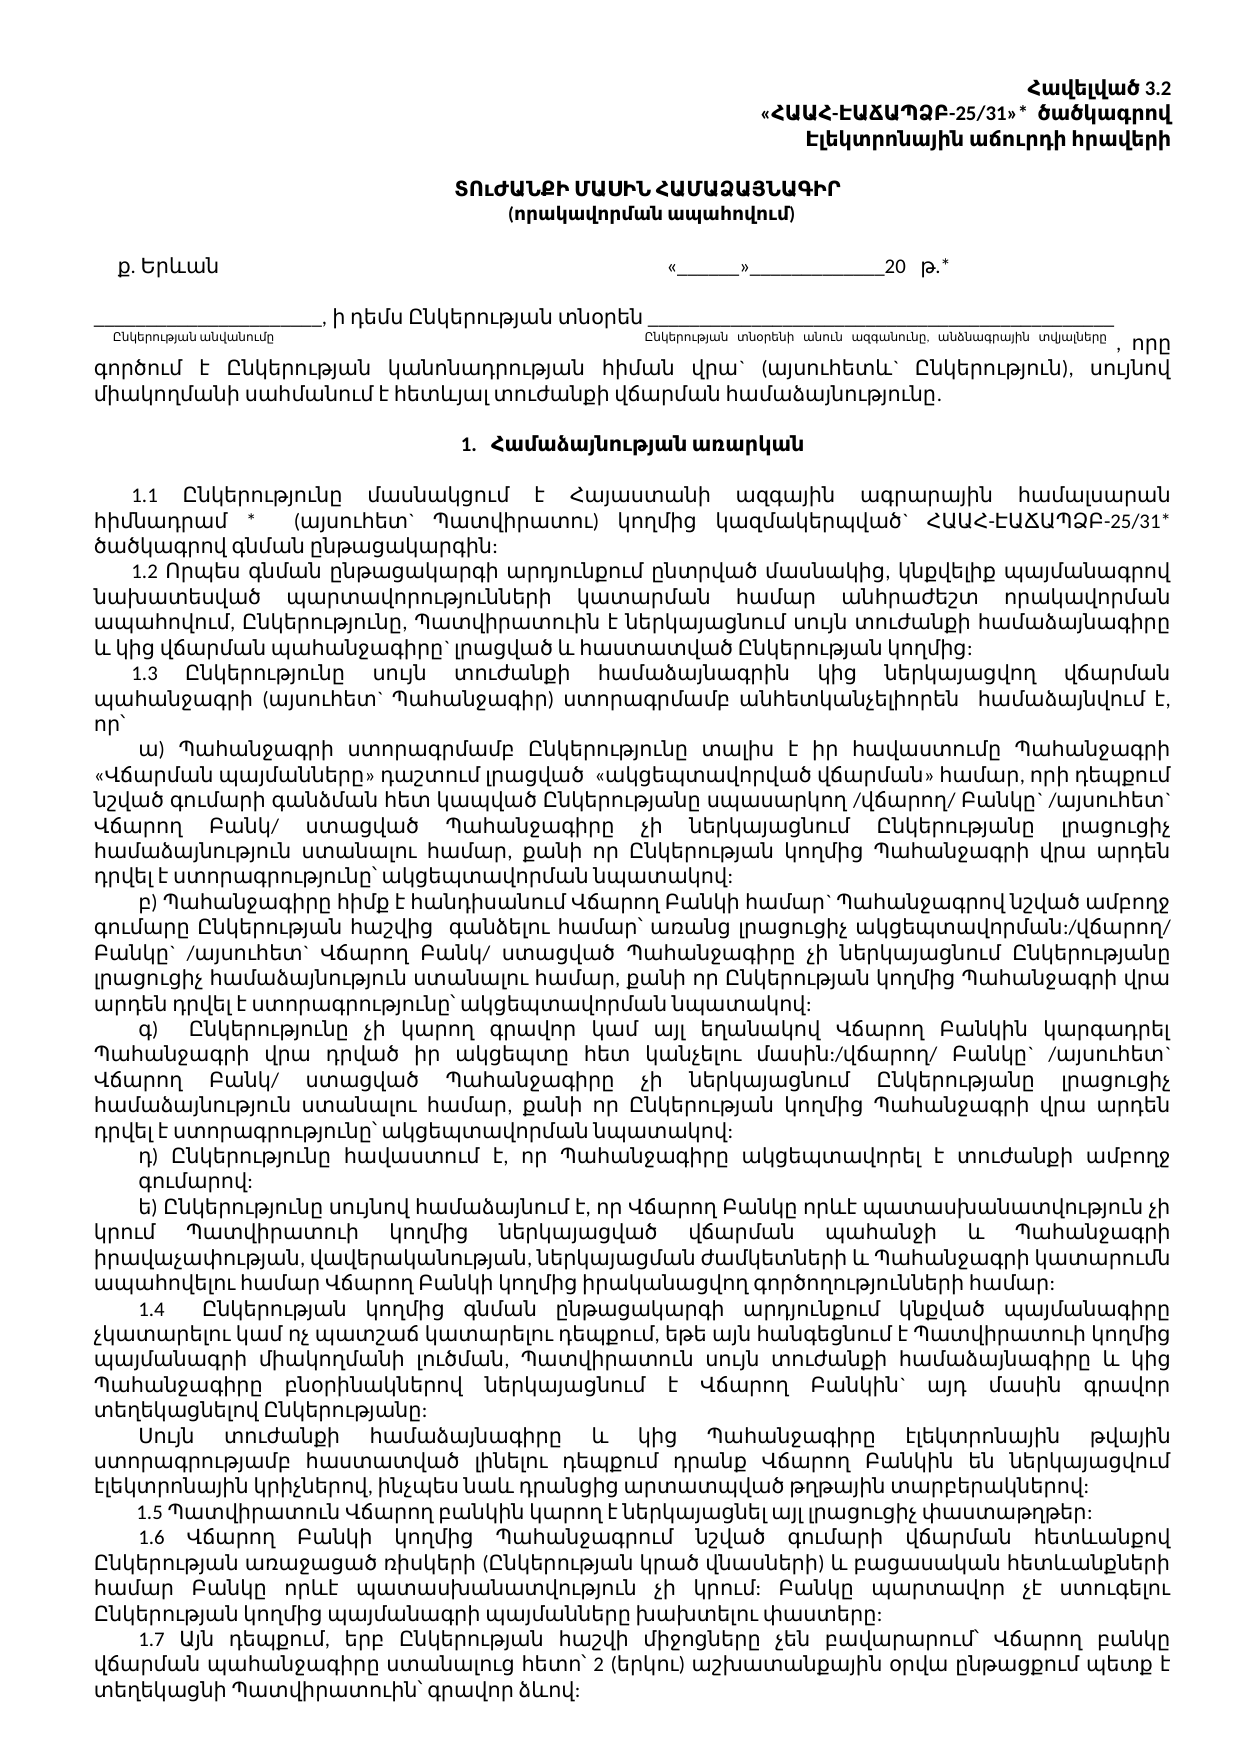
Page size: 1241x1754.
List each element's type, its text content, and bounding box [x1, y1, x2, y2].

text (որակավորման ապահովում) [94, 202, 1171, 225]
text Հավելված 3.2 [94, 75, 1171, 100]
text 1. Համաձայնության առարկան [94, 432, 1171, 457]
text 1.1 Ընկերությունը մասնակցում է Հայաստանի ազգային ագրարային համալսարան հիմնադրամ * (այսուհետ` Պատվիրատու) կողմից կազմակերպված` ՀԱԱՀ-ԷԱՃԱՊՁԲ-25/31* ծածկագրով գնման ընթացակարգին: [94, 482, 1171, 559]
text ե) Ընկերությունը սույնով համաձայնում է, որ Վճարող Բանկը որևէ պատասխանատվություն չի կրում Պատվիրատուի կողմից ներկայացված վճարման պահանջի և Պահանջագրի իրավաչափության, վավերականության, ներկայացման ժամկետների և Պահանջագրի կատարումն ապահովելու համար Վճարող Բանկի կողմից իրականացվող գործողությունների համար: [94, 1194, 1171, 1296]
text ՏՈւԺԱՆՔԻ ՄԱՍԻՆ ՀԱՄԱՁԱՅՆԱԳԻՐ [94, 177, 1171, 202]
text 1.7 Այն դեպքում, երբ Ընկերության հաշվի միջոցները չեն բավարարում՝ Վճարող բանկը վճարման պահանջագիրը ստանալուց հետո՝ 2 (երկու) աշխատանքային օրվա ընթացքում պետք է տեղեկացնի Պատվիրատուին՝ գրավոր ձևով: [94, 1626, 1171, 1702]
text Էլեկտրոնային աճուրդի հրավերի [94, 126, 1171, 151]
text ա) Պահանջագրի ստորագրմամբ Ընկերությունը տալիս է իր հավաստումը Պահանջագրի «Վճարման պայմանները» դաշտում լրացված «ակցեպտավորված վճարման» համար, որի դեպքում նշված գումարի գանձման հետ կապված Ընկերությանը սպասարկող /վճարող/ Բանկը` /այսուհետ` Վճարող Բանկ/ ստացված Պահանջագիրը չի ներկայացնում Ընկերությանը լրացուցիչ համաձայնություն ստանալու համար, քանի որ Ընկերության կողմից Պահանջագրի վրա արդեն դրվել է ստորագրությունը՝ ակցեպտավորման նպատակով: [94, 737, 1171, 889]
text «ՀԱԱՀ-ԷԱՃԱՊՁԲ-25/31»* ծածկագրով [94, 100, 1171, 126]
text 1.3 Ընկերությունը սույն տուժանքի համաձայնագրին կից ներկայացվող վճարման պահանջագրի (այսուհետ` Պահանջագիր) ստորագրմամբ անհետկանչելիորեն համաձայնվում է, որ՝ [94, 660, 1171, 737]
text 1.5 Պատվիրատուն Վճարող բանկին կարող է ներկայացնել այլ լրացուցիչ փաստաթղթեր: [94, 1499, 1171, 1524]
text գ) Ընկերությունը չի կարող գրավոր կամ այլ եղանակով Վճարող Բանկին կարգադրել Պահանջագրի վրա դրված իր ակցեպտը հետ կանչելու մասին:/վճարող/ Բանկը` /այսուհետ` Վճարող Բանկ/ ստացված Պահանջագիրը չի ներկայացնում Ընկերությանը լրացուցիչ համաձայնություն ստանալու համար, քանի որ Ընկերության կողմից Պահանջագրի վրա արդեն դրվել է ստորագրությունը՝ ակցեպտավորման նպատակով: [94, 1016, 1171, 1143]
text Սույն տուժանքի համաձայնագիրը և կից Պահանջագիրը էլեկտրոնային թվային ստորագրությամբ հաստատված լինելու դեպքում դրանք Վճարող Բանկին են ներկայացվում էլեկտրոնային կրիչներով, ինչպես նաև դրանցից արտատպված թղթային տարբերակներով: [94, 1423, 1171, 1499]
text 1.6 Վճարող Բանկի կողմից Պահանջագրում նշված գումարի վճարման հետևանքով Ընկերության առաջացած ռիսկերի (Ընկերության կրած վնասների) և բացասական հետևանքների համար Բանկը որևէ պատասխանատվություն չի կրում: Բանկը պարտավոր չէ ստուգելու Ընկերության կողմից պայմանագրի պայմանները խախտելու փաստերը: [94, 1524, 1171, 1626]
text Ընկերության անվանումը Ընկերության տնօրենի անուն ազգանունը, անձնագրային տվյալները , որը գործում է Ընկերության կանոնադրության հիման վրա` (այսուհետև` Ընկերություն), սույնով միակողմանի սահմանում է հետևյալ տուժանքի վճարման համաձայնությունը. [94, 330, 1171, 406]
text 1.2 Որպես գնման ընթացակարգի արդյունքում ընտրված մասնակից, կնքվելիք պայմանագրով նախատեսված պարտավորությունների կատարման համար անհրաժեշտ որակավորման ապահովում, Ընկերությունը, Պատվիրատուին է ներկայացնում սույն տուժանքի համաձայնագիրը և կից վճարման պահանջագիրը` լրացված և հաստատված Ընկերության կողմից: [94, 559, 1171, 660]
text բ) Պահանջագիրը հիմք է հանդիսանում Վճարող Բանկի համար` Պահանջագրով նշված ամբողջ գումարը Ընկերության հաշվից գանձելու համար՝ առանց լրացուցիչ ակցեպտավորման:/վճարող/ Բանկը` /այսուհետ` Վճարող Բանկ/ ստացված Պահանջագիրը չի ներկայացնում Ընկերությանը լրացուցիչ համաձայնություն ստանալու համար, քանի որ Ընկերության կողմից Պահանջագրի վրա արդեն դրվել է ստորագրությունը՝ ակցեպտավորման նպատակով: [94, 889, 1171, 1016]
text 1.4 Ընկերության կողմից գնման ընթացակարգի արդյունքում կնքված պայմանագիրը չկատարելու կամ ոչ պատշաճ կատարելու դեպքում, եթե այն հանգեցնում է Պատվիրատուի կողմից պայմանագրի միակողմանի լուծման, Պատվիրատուն սույն տուժանքի համաձայնագիրը և կից Պահանջագիրը բնօրինակներով ներկայացնում է Վճարող Բանկին` այդ մասին գրավոր տեղեկացնելով Ընկերությանը: [94, 1296, 1171, 1423]
text ______________________, ի դեմս Ընկերության տնօրեն _____________________________________________ [94, 304, 1171, 330]
text ք. Երևան «______»_____________20 թ.* [94, 254, 1171, 279]
text դ) Ընկերությունը հավաստում է, որ Պահանջագիրը ակցեպտավորել է տուժանքի ամբողջ գումարով: [138, 1143, 1171, 1194]
